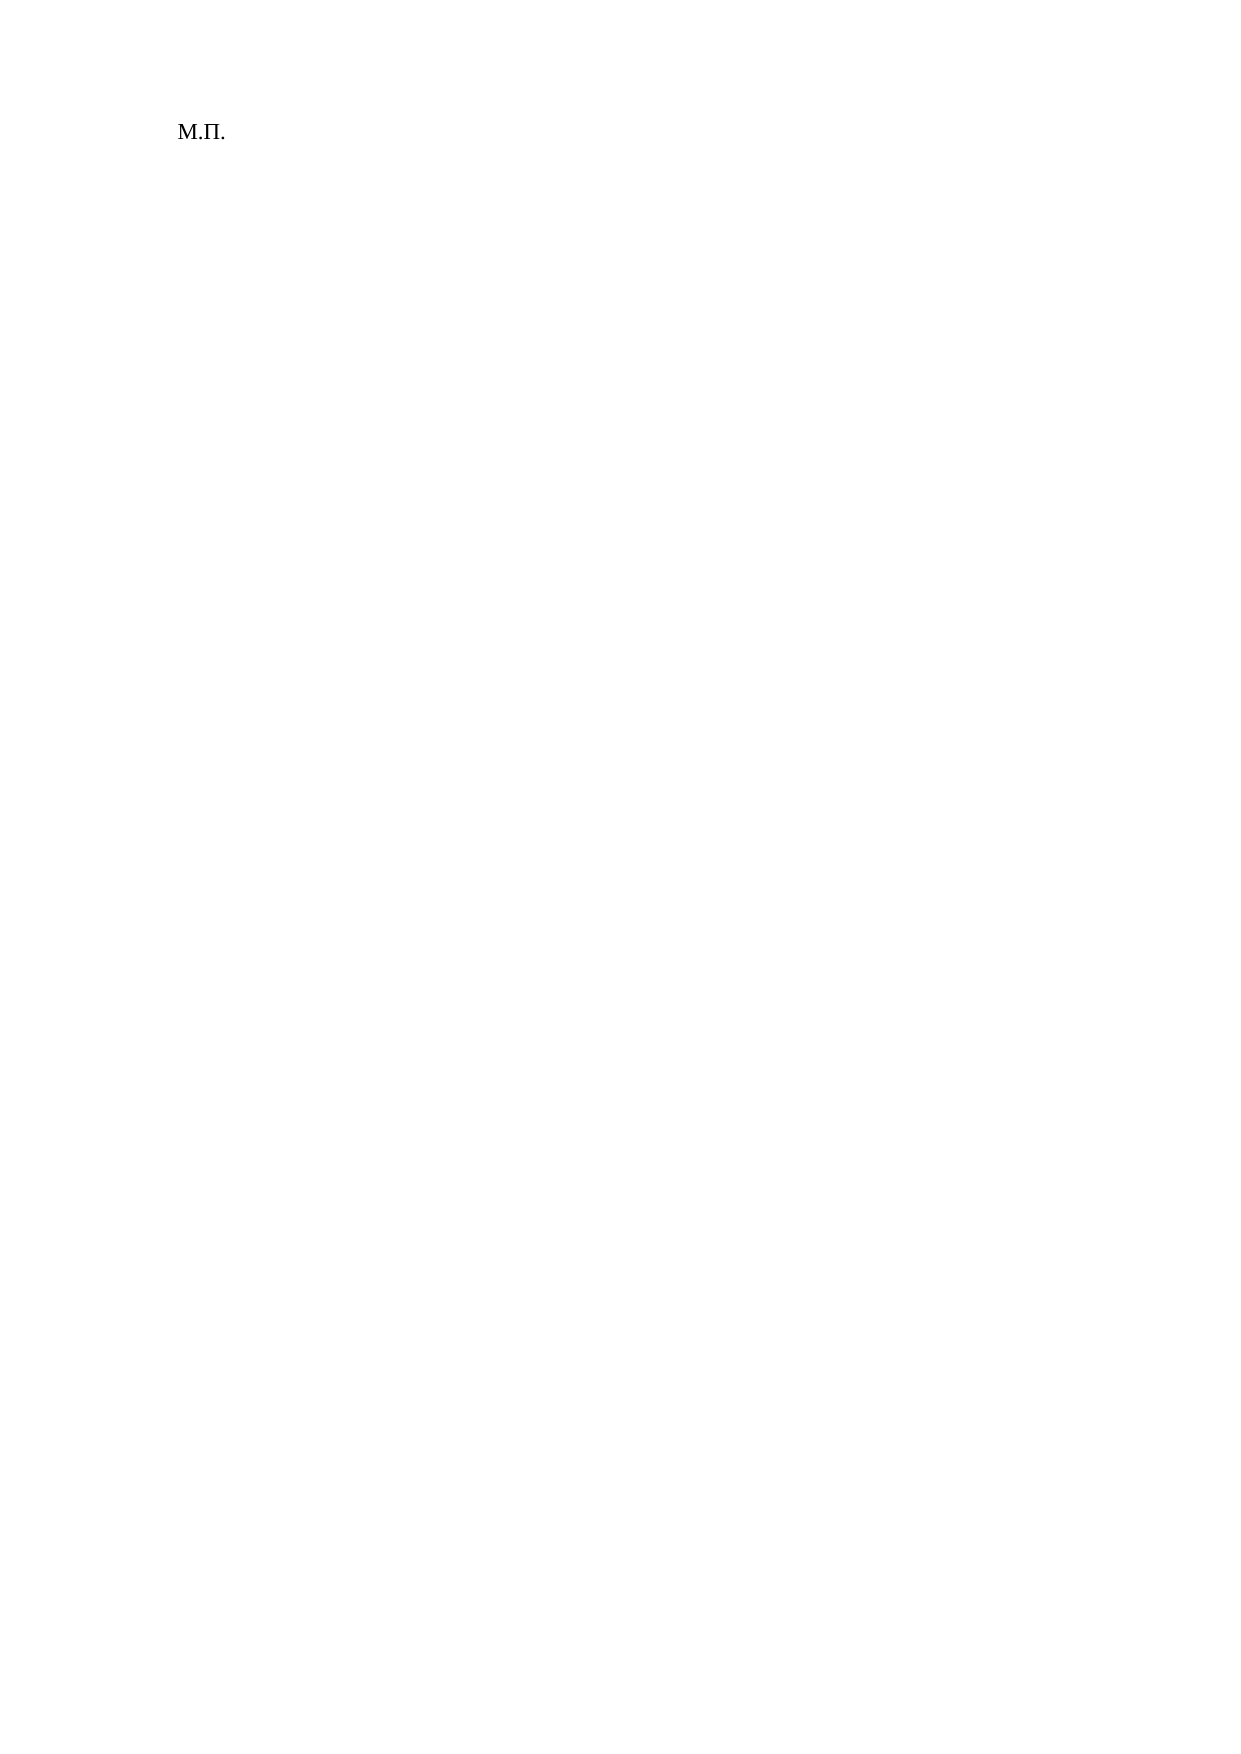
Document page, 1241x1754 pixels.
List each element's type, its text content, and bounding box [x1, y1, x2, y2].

text М.П. [177, 118, 1152, 144]
